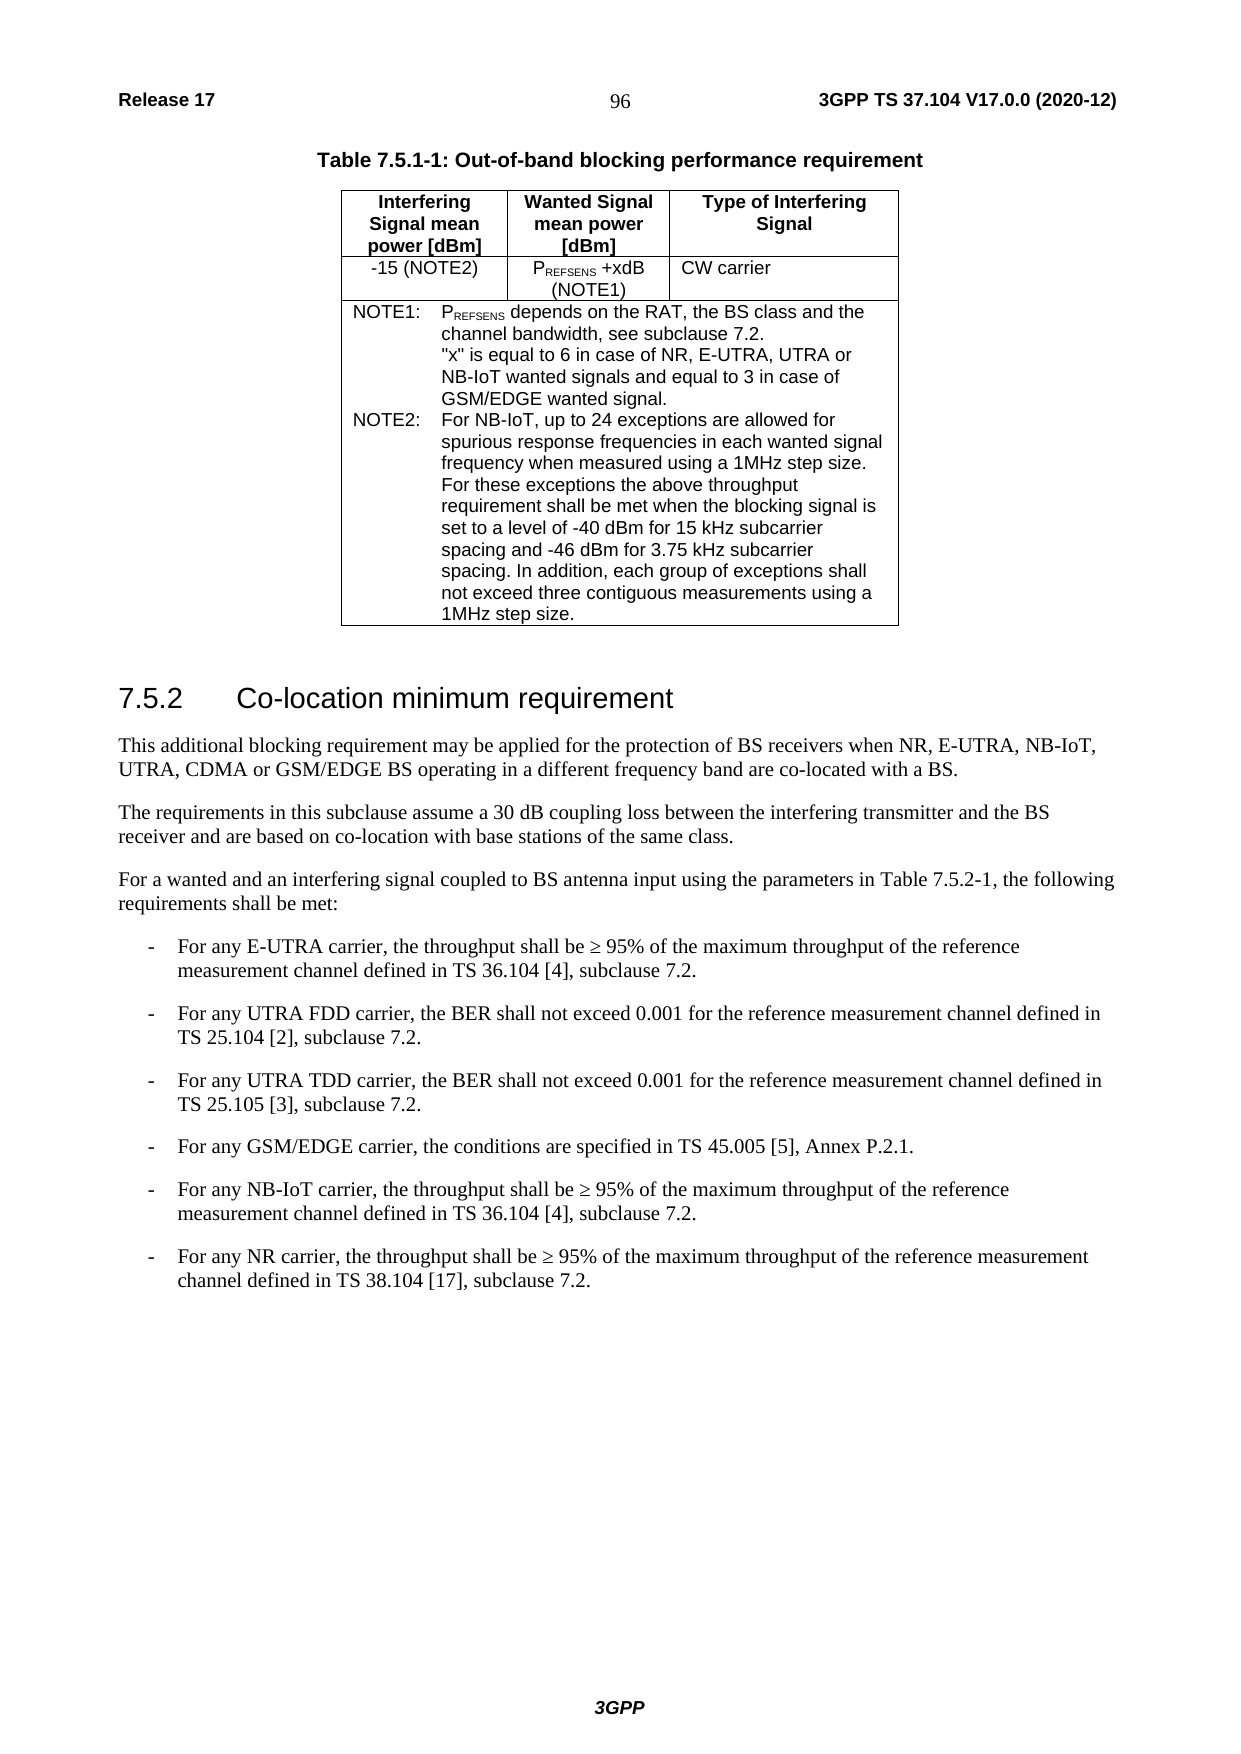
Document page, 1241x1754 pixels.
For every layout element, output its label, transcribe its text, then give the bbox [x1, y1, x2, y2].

text - For any NR carrier, the throughput shall be ≥ 95% of the maximum throughput of the reference measurement channel defined in TS 38.104 [17], subclause 7.2. [148, 1244, 1122, 1292]
text - For any UTRA TDD carrier, the BER shall not exceed 0.001 for the reference measurement channel defined in TS 25.105 [3], subclause 7.2. [148, 1068, 1122, 1116]
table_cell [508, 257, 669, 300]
text - For any UTRA FDD carrier, the BER shall not exceed 0.001 for the reference measurement channel defined in TS 25.104 [2], subclause 7.2. [148, 1001, 1122, 1049]
subtitle 7.5.2 Co-location minimum requirement [118, 681, 1122, 714]
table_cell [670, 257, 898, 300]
text This additional blocking requirement may be applied for the protection of BS receivers when NR, E-UTRA, NB-IoT, UTRA, CDMA or GSM/EDGE BS operating in a different frequency band are co-located with a BS. [118, 733, 1122, 781]
text - For any GSM/EDGE carrier, the conditions are specified in TS 45.005 [5], Annex P.2.1. [148, 1134, 1122, 1158]
text - For any E-UTRA carrier, the throughput shall be ≥ 95% of the maximum throughput of the reference measurement channel defined in TS 36.104 [4], subclause 7.2. [148, 934, 1122, 982]
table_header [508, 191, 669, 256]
text For a wanted and an interfering signal coupled to BS antenna input using the parameters in Table 7.5.2-1, the following requirements shall be met: [118, 867, 1122, 915]
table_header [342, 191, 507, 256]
text - For any NB-IoT carrier, the throughput shall be ≥ 95% of the maximum throughput of the reference measurement channel defined in TS 36.104 [4], subclause 7.2. [148, 1177, 1122, 1225]
text The requirements in this subclause assume a 30 dB coupling loss between the interfering transmitter and the BS receiver and are based on co-location with base stations of the same class. [118, 800, 1122, 848]
text Table 7.5.1-1: Out-of-band blocking performance requirement [118, 147, 1122, 171]
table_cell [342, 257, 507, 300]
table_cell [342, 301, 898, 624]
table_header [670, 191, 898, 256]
